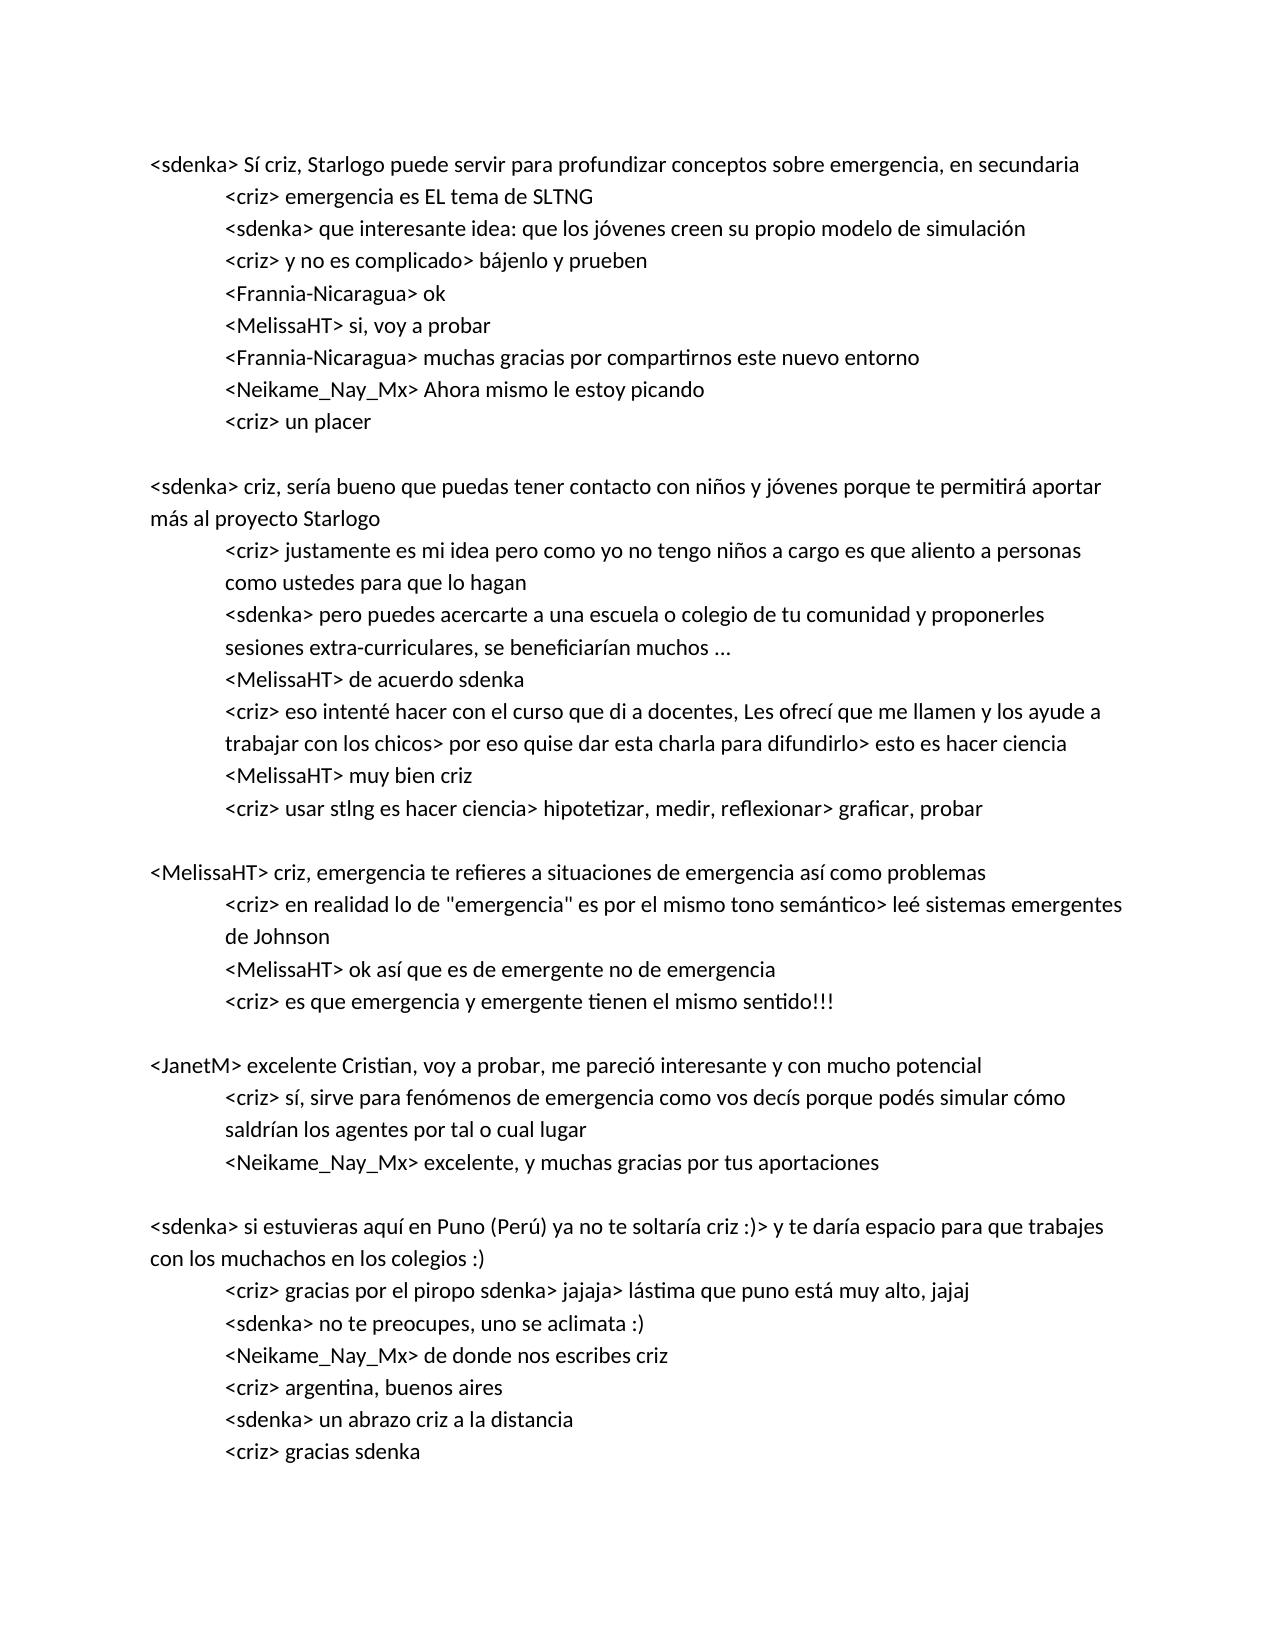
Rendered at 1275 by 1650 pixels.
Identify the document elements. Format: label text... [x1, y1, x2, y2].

text <criz> y no es complicado> bájenlo y prueben [225, 247, 1125, 274]
text <MelissaHT> de acuerdo sdenka [150, 665, 1125, 693]
text <criz> justamente es mi idea pero como yo no tengo niños a cargo es que aliento a personas como ustedes para que lo hagan [225, 536, 1125, 596]
text <Neikame_Nay_Mx> excelente, y muchas gracias por tus aportaciones [150, 1148, 1125, 1176]
text <criz> gracias por el piropo sdenka> jajaja> lástima que puno está muy alto, jajaj [225, 1277, 1125, 1304]
text <criz> usar stlng es hacer ciencia> hipotetizar, medir, reflexionar> graficar, probar [150, 794, 1125, 822]
text <Neikame_Nay_Mx> de donde nos escribes criz [150, 1341, 1125, 1369]
text <Neikame_Nay_Mx> Ahora mismo le estoy picando [150, 375, 1125, 403]
text <criz> emergencia es EL tema de SLTNG [150, 182, 1125, 210]
text <criz> eso intenté hacer con el curso que di a docentes, Les ofrecí que me llamen y los ayude a trabajar con los chicos> por eso quise dar esta charla para difundirlo> esto es hacer ciencia [225, 697, 1125, 757]
text <MelissaHT> ok así que es de emergente no de emergencia [150, 955, 1125, 983]
text <MelissaHT> criz, emergencia te refieres a situaciones de emergencia así como problemas [150, 858, 1125, 886]
text <criz> un placer [150, 407, 1125, 436]
text <Frannia-Nicaragua> ok [225, 279, 1125, 307]
text <criz> es que emergencia y emergente tienen el mismo sentido!!! [150, 987, 1125, 1015]
text <sdenka> si estuvieras aquí en Puno (Perú) ya no te soltaría criz :)> y te daría espacio para que trabajes con los muchachos en los colegios :) [150, 1212, 1125, 1272]
text <sdenka> Sí criz, Starlogo puede servir para profundizar conceptos sobre emergencia, en secundaria [150, 150, 1125, 178]
text <sdenka> pero puedes acercarte a una escuela o colegio de tu comunidad y proponerles sesiones extra-curriculares, se beneficiarían muchos ... [225, 601, 1125, 661]
text <JanetM> excelente Cristian, voy a probar, me pareció interesante y con mucho potencial [150, 1051, 1125, 1079]
text <criz> sí, sirve para fenómenos de emergencia como vos decís porque podés simular cómo saldrían los agentes por tal o cual lugar [225, 1083, 1125, 1144]
text <MelissaHT> muy bien criz [150, 762, 1125, 789]
text <sdenka> criz, sería bueno que puedas tener contacto con niños y jóvenes porque te permitirá aportar más al proyecto Starlogo [150, 472, 1125, 532]
text <sdenka> que interesante idea: que los jóvenes creen su propio modelo de simulación [150, 214, 1125, 242]
text <MelissaHT> si, voy a probar [225, 311, 1125, 339]
text <Frannia-Nicaragua> muchas gracias por compartirnos este nuevo entorno [150, 343, 1125, 371]
text <sdenka> un abrazo criz a la distancia [150, 1405, 1125, 1433]
text <sdenka> no te preocupes, uno se aclimata :) [150, 1309, 1125, 1337]
text <criz> gracias sdenka [150, 1437, 1125, 1466]
text <criz> argentina, buenos aires [150, 1373, 1125, 1401]
text <criz> en realidad lo de "emergencia" es por el mismo tono semántico> leé sistemas emergentes de Johnson [225, 890, 1125, 951]
